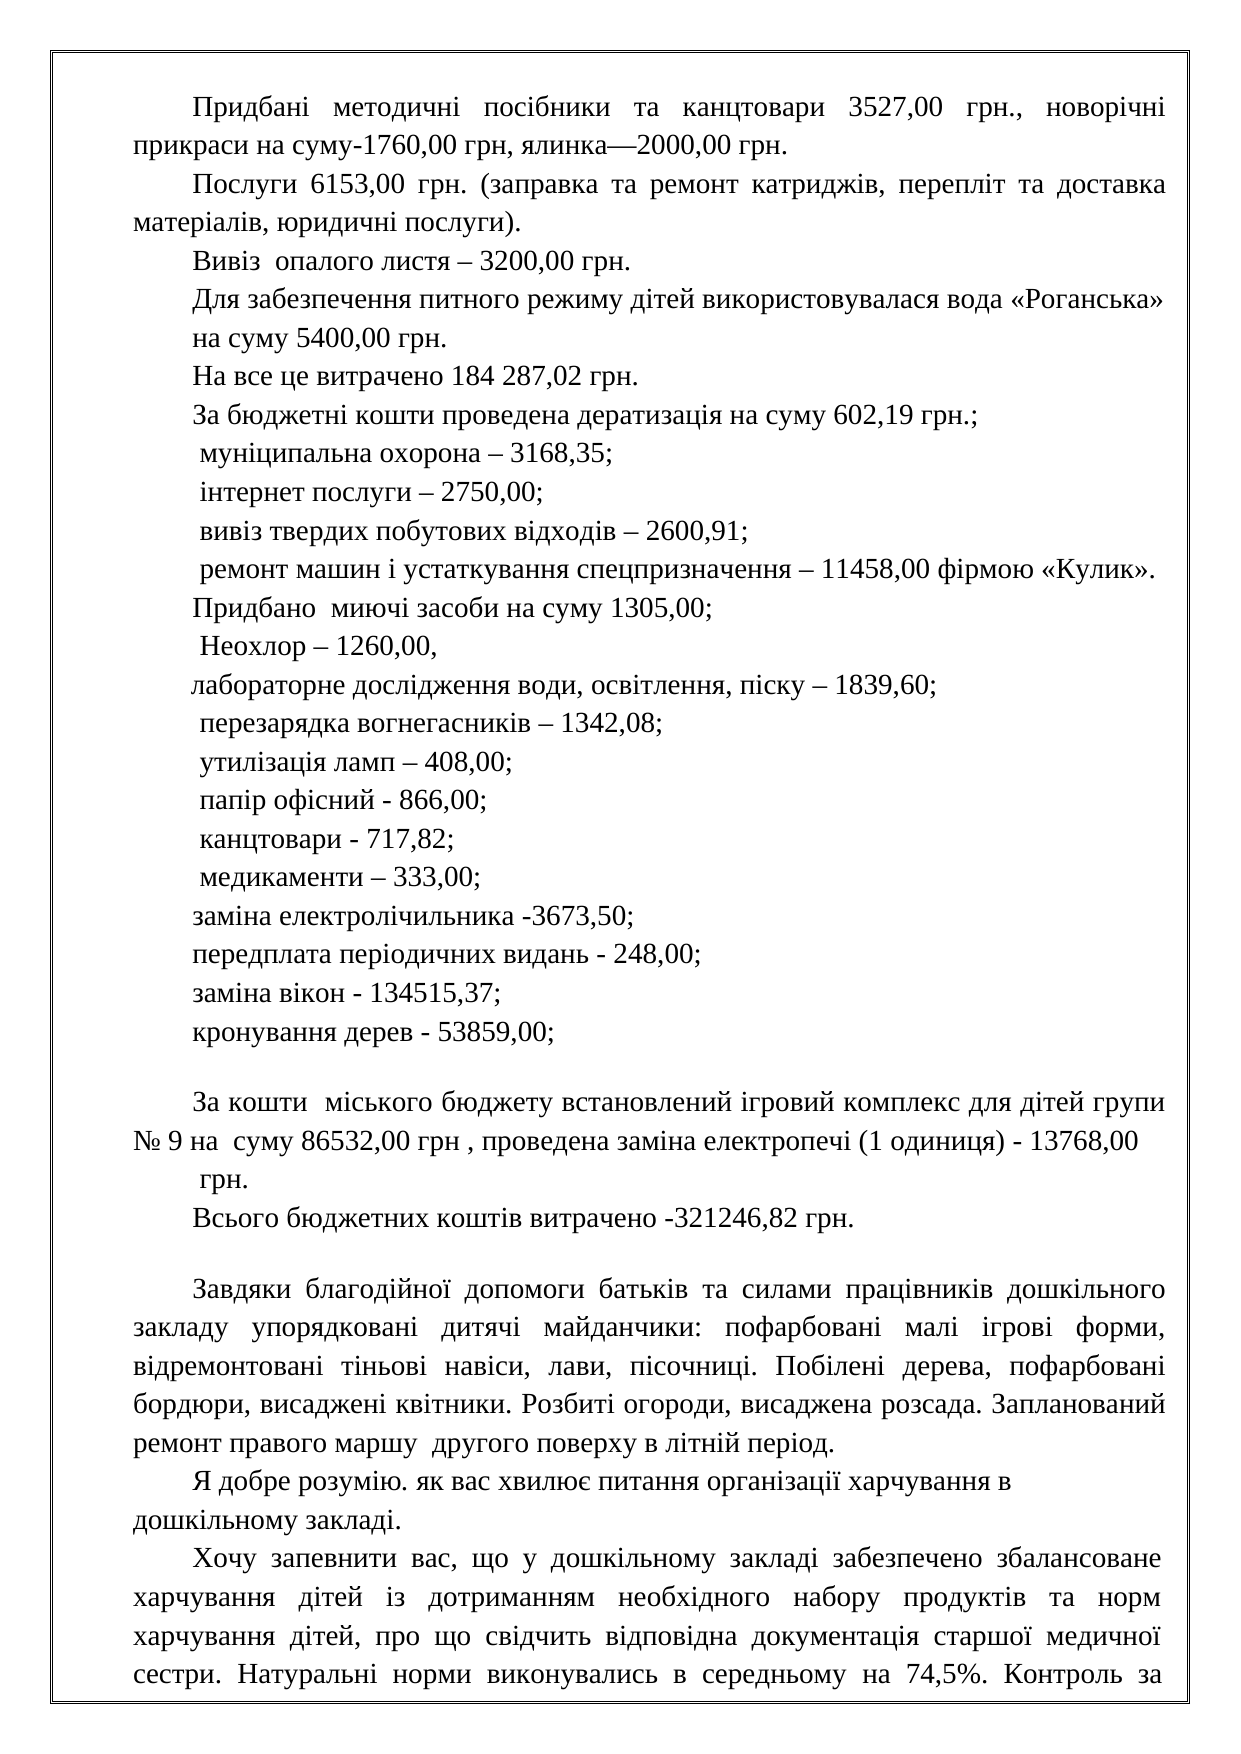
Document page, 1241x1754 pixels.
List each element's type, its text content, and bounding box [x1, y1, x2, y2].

text лабораторне дослідження води, освітлення, піску – 1839,60; [74, 667, 1167, 700]
text папір офісний - 866,00; [133, 782, 1167, 816]
text Вивіз опалого листя – 3200,00 грн. [133, 243, 1167, 276]
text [133, 1541, 1162, 1690]
text Я добре розумію. як вас хвилює питання організації харчування в дошкільному закладі. [133, 1463, 1167, 1536]
text муніципальна охорона – 3168,35; [133, 436, 1167, 469]
text утилізація ламп – 408,00; [133, 744, 1167, 777]
text на суму 5400,00 грн. [133, 320, 1167, 353]
text перезарядка вогнегасників – 1342,08; [133, 705, 1167, 739]
text Придбані методичні посібники та канцтовари 3527,00 грн., новорічні прикраси на суму-1760,00 грн, ялинка—2000,00 грн. [133, 89, 1167, 161]
text За кошти міського бюджету встановлений ігровий комплекс для дітей групи № 9 на суму 86532,00 грн , проведена заміна електропечі (1 одиниця) - 13768,00 [133, 1084, 1167, 1156]
text заміна вікон - 134515,37; [133, 975, 1167, 1009]
text За бюджетні кошти проведена дератизація на суму 602,19 грн.; [133, 397, 1167, 431]
text канцтовари - 717,82; [133, 821, 1167, 854]
text вивіз твердих побутових відходів – 2600,91; [133, 513, 1167, 546]
text ремонт машин і устаткування спецпризначення – 11458,00 фірмою «Кулик». [133, 551, 1167, 585]
text Придбано миючі засоби на суму 1305,00; [133, 590, 1167, 623]
text грн. [133, 1161, 1167, 1195]
text Неохлор – 1260,00, [133, 628, 1167, 662]
text інтернет послуги – 2750,00; [133, 474, 1167, 508]
text На все це витрачено 184 287,02 грн. [133, 358, 1167, 392]
text Всього бюджетних коштів витрачено -321246,82 грн. [133, 1200, 1167, 1233]
text Послуги 6153,00 грн. (заправка та ремонт катриджів, перепліт та доставка матеріалів, юридичні послуги). [133, 166, 1167, 238]
text Для забезпечення питного режиму дітей використовувалася вода «Роганська» [133, 281, 1167, 315]
text кронування дерев - 53859,00; [133, 1014, 1167, 1047]
text медикаменти – 333,00; [133, 859, 1167, 893]
text передплата періодичних видань - 248,00; [133, 937, 1167, 970]
text заміна електролічильника -3673,50; [133, 898, 1167, 932]
text Завдяки благодійної допомоги батьків та силами працівників дошкільного закладу упорядковані дитячі майданчики: пофарбовані малі ігрові форми, відремонтовані тіньові навіси, лави, пісочниці. Побілені дерева, пофарбовані бордюри, висаджені квітники. Розбиті огороди, висаджена розсада. Запланований ремонт правого маршу другого поверху в літній період. [133, 1271, 1167, 1458]
